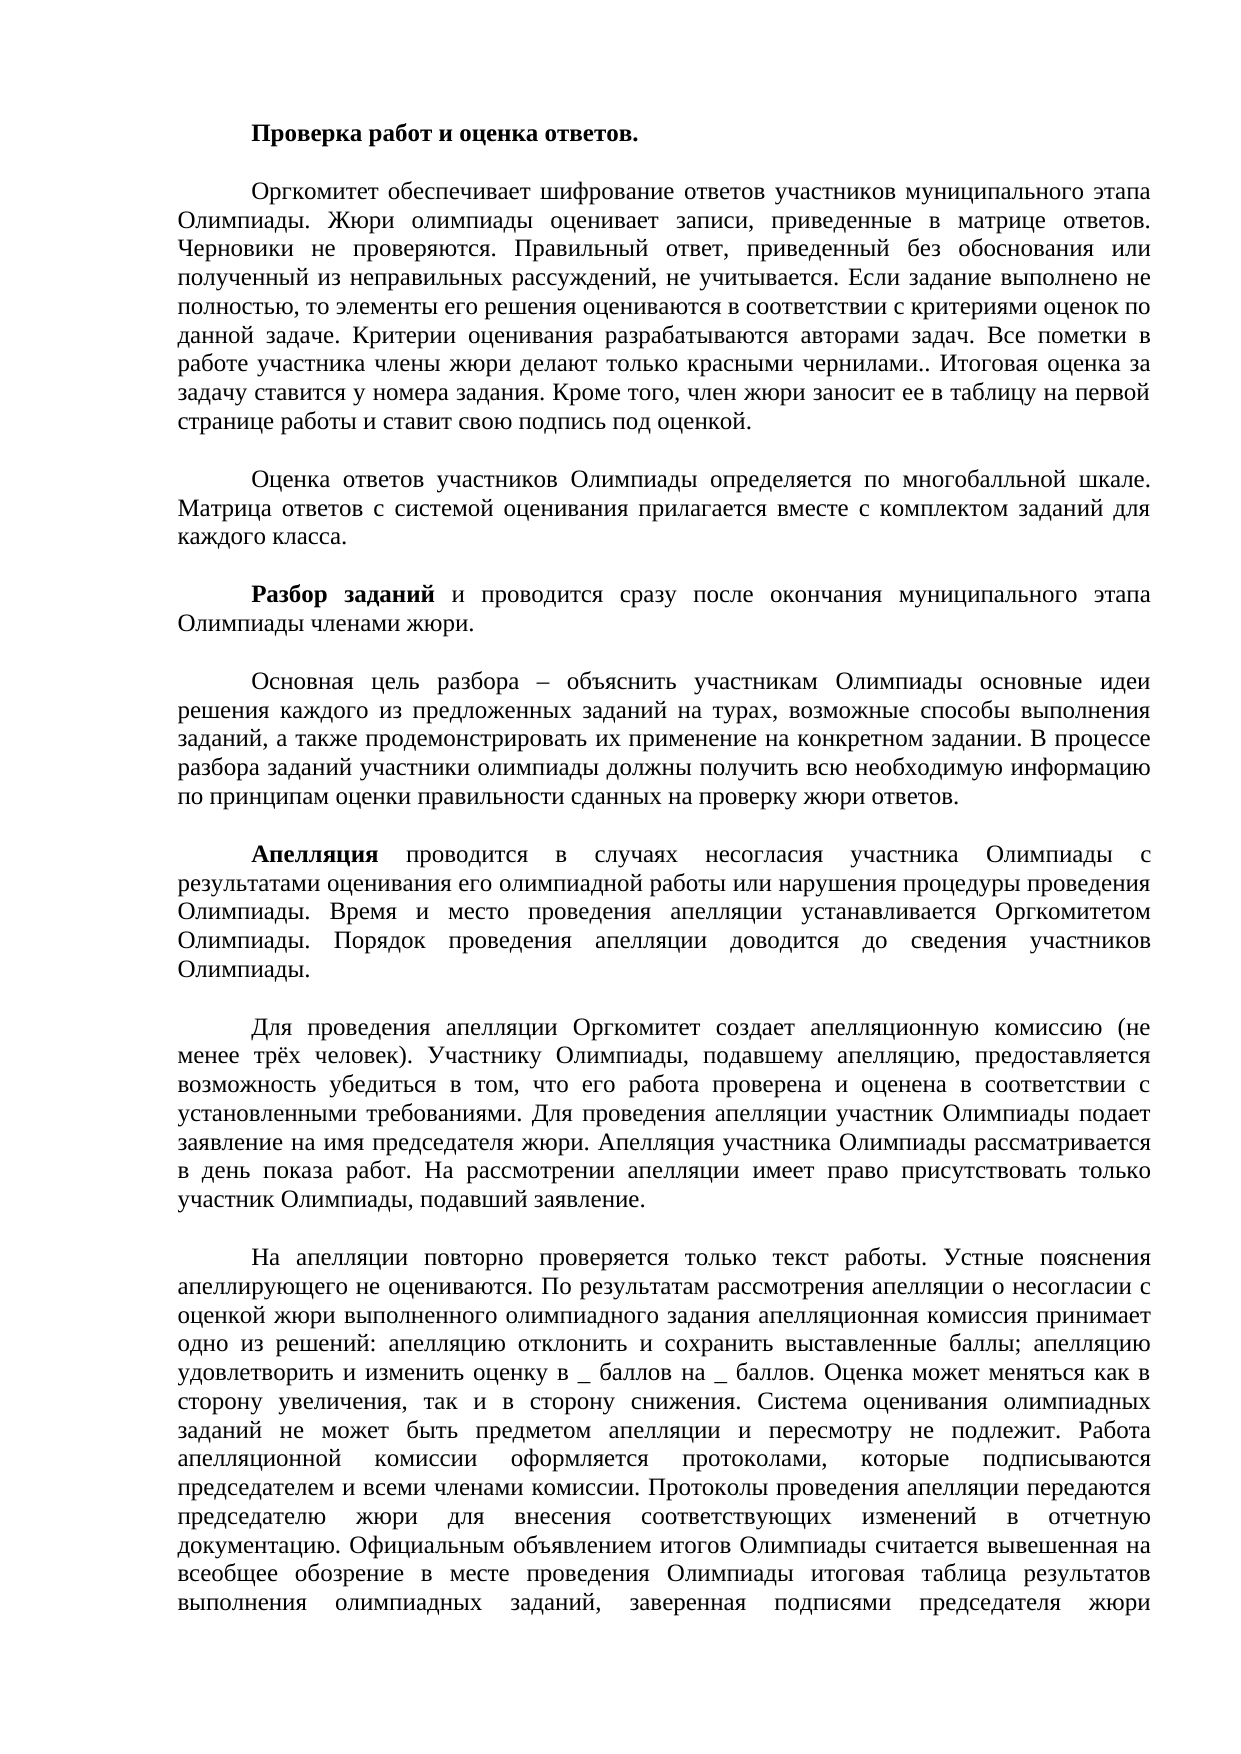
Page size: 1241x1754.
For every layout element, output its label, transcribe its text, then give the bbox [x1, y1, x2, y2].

text Оценка ответов участников Олимпиады определяется по многобалльной шкале. Матрица ответов с системой оценивания прилагается вместе с комплектом заданий для каждого класса. [177, 464, 1152, 550]
text Апелляция проводится в случаях несогласия участника Олимпиады с результатами оценивания его олимпиадной работы или нарушения процедуры проведения Олимпиады. Время и место проведения апелляции устанавливается Оргкомитетом Олимпиады. Порядок проведения апелляции доводится до сведения участников Олимпиады. [177, 839, 1152, 983]
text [177, 1242, 1152, 1616]
text Для проведения апелляции Оргкомитет создает апелляционную комиссию (не менее трёх человек). Участнику Олимпиады, подавшему апелляцию, предоставляется возможность убедиться в том, что его работа проверена и оценена в соответствии с установленными требованиями. Для проведения апелляции участник Олимпиады подает заявление на имя председателя жюри. Апелляция участника Олимпиады рассматривается в день показа работ. На рассмотрении апелляции имеет право присутствовать только участник Олимпиады, подавший заявление. [177, 1012, 1152, 1213]
text Проверка работ и оценка ответов. [177, 118, 1152, 147]
text Оргкомитет обеспечивает шифрование ответов участников муниципального этапа Олимпиады. Жюри олимпиады оценивает записи, приведенные в матрице ответов. Черновики не проверяются. Правильный ответ, приведенный без обоснования или полученный из неправильных рассуждений, не учитывается. Если задание выполнено не полностью, то элементы его решения оцениваются в соответствии с критериями оценок по данной задаче. Критерии оценивания разрабатываются авторами задач. Все пометки в работе участника члены жюри делают только красными чернилами.. Итоговая оценка за задачу ставится у номера задания. Кроме того, член жюри заносит ее в таблицу на первой странице работы и ставит свою подпись под оценкой. [177, 176, 1152, 435]
text Основная цель разбора – объяснить участникам Олимпиады основные идеи решения каждого из предложенных заданий на турах, возможные способы выполнения заданий, а также продемонстрировать их применение на конкретном задании. В процессе разбора заданий участники олимпиады должны получить всю необходимую информацию по принципам оценки правильности сданных на проверку жюри ответов. [177, 666, 1152, 810]
text Разбор заданий и проводится сразу после окончания муниципального этапа Олимпиады членами жюри. [177, 579, 1152, 637]
